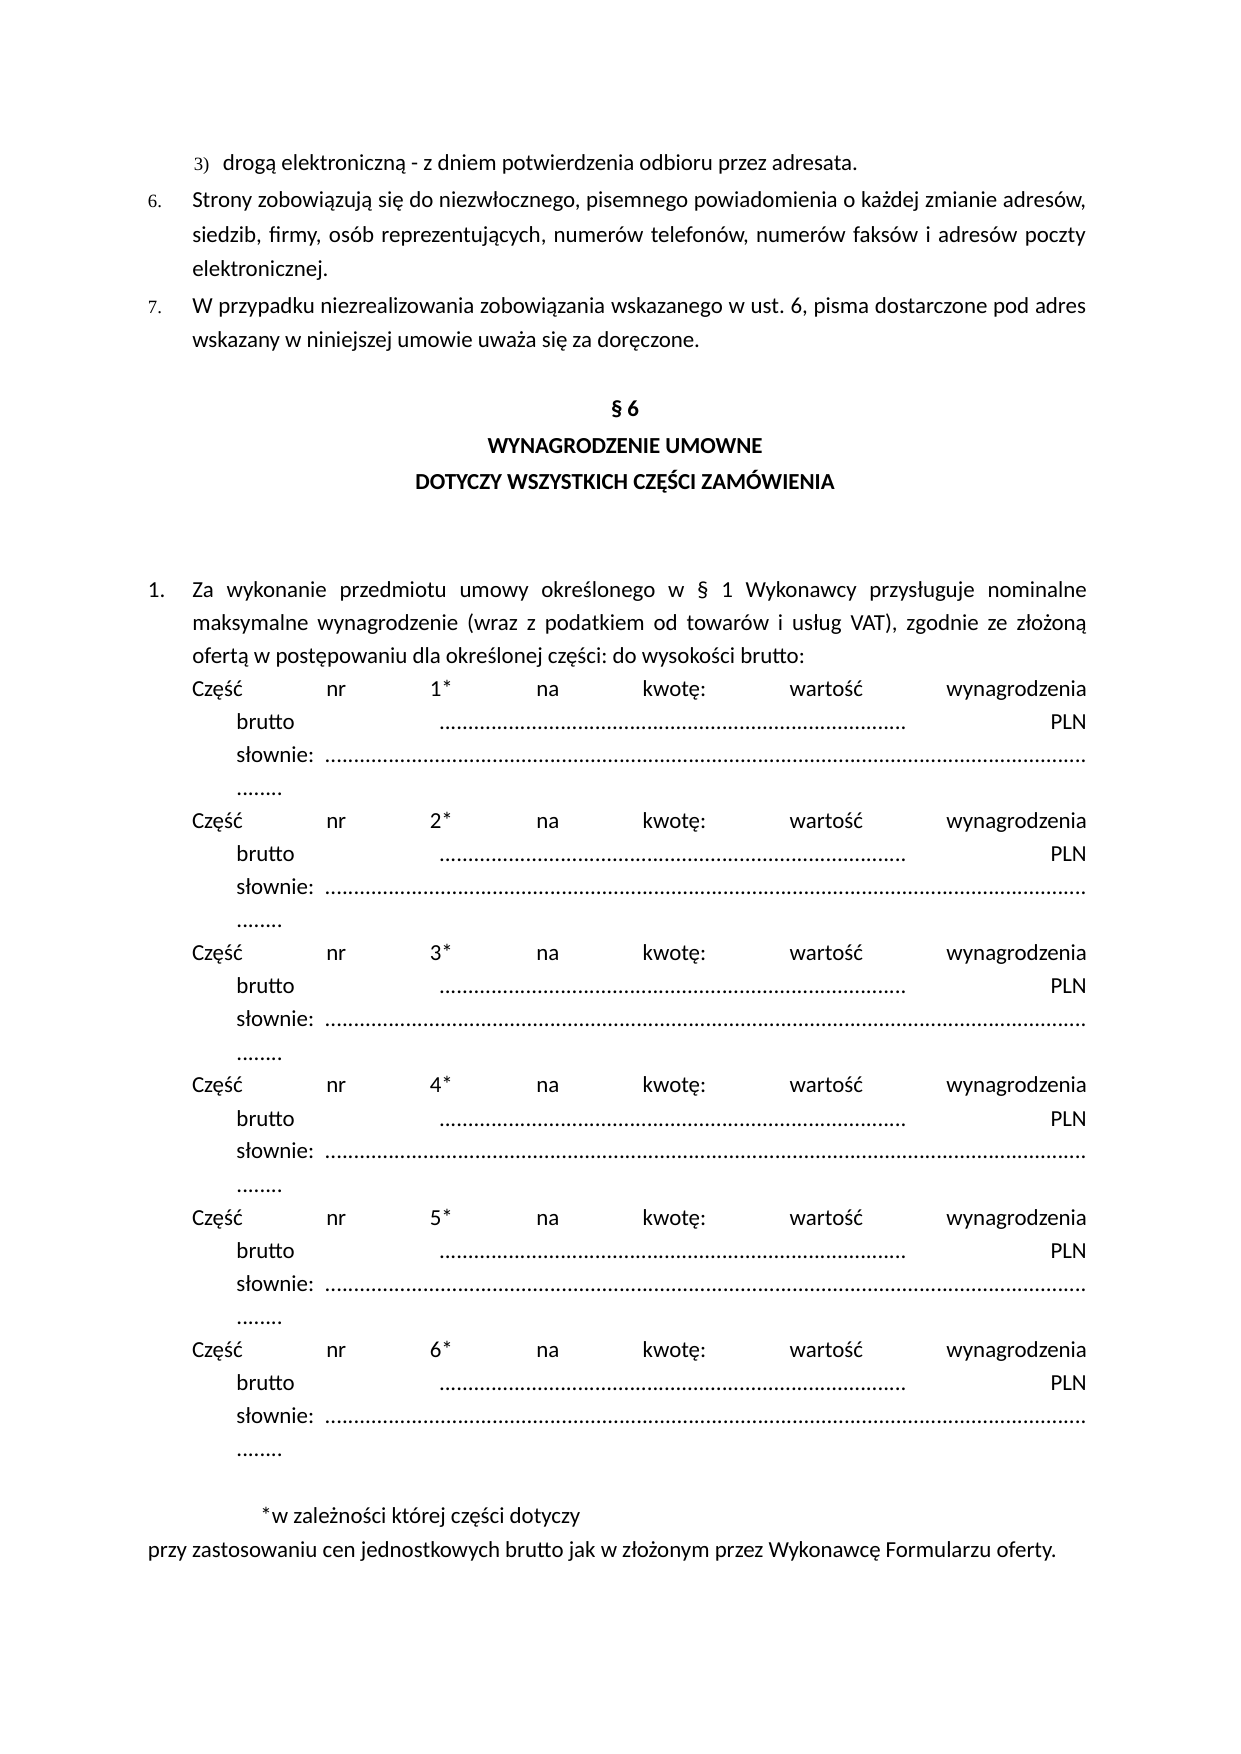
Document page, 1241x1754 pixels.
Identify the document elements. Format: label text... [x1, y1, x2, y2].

list Część nr 5* na kwotę: wartość wynagrodzenia brutto ................................................................................. PLN słownie: ............................................................................................................................................ [192, 1203, 1088, 1330]
list Część nr 4* na kwotę: wartość wynagrodzenia brutto ................................................................................. PLN słownie: ............................................................................................................................................ [192, 1071, 1088, 1198]
list Część nr 6* na kwotę: wartość wynagrodzenia brutto ................................................................................. PLN słownie: ............................................................................................................................................ [192, 1335, 1088, 1462]
list przy zastosowaniu cen jednostkowych brutto jak w złożonym przez Wykonawcę Formularzu oferty. [148, 1535, 1088, 1563]
list Część nr 2* na kwotę: wartość wynagrodzenia brutto ................................................................................. PLN słownie: ............................................................................................................................................ [192, 806, 1088, 933]
list Część nr 1* na kwotę: wartość wynagrodzenia brutto ................................................................................. PLN słownie: ............................................................................................................................................ [192, 674, 1088, 801]
list Część nr 3* na kwotę: wartość wynagrodzenia brutto ................................................................................. PLN słownie: ............................................................................................................................................ [192, 938, 1088, 1066]
text *w zależności której części dotyczy [260, 1501, 1088, 1529]
list drogą elektroniczną - z dniem potwierdzenia odbioru przez adresata. [193, 148, 1087, 176]
text DOTYCZY WSZYSTKICH CZĘŚCI ZAMÓWIENIA [157, 467, 1093, 495]
list W przypadku niezrealizowania zobowiązania wskazanego w ust. 6, pisma dostarczone pod adres wskazany w niniejszej umowie uważa się za doręczone. [148, 291, 1087, 354]
text § 6 [157, 394, 1093, 422]
list Strony zobowiązują się do niezwłocznego, pisemnego powiadomienia o każdej zmianie adresów, siedzib, firmy, osób reprezentujących, numerów telefonów, numerów faksów i adresów poczty elektronicznej. [148, 186, 1087, 282]
subtitle WYNAGRODZENIE UMOWNE [157, 431, 1092, 459]
list Za wykonanie przedmiotu umowy określonego w § 1 Wykonawcy przysługuje nominalne maksymalne wynagrodzenie (wraz z podatkiem od towarów i usług VAT), zgodnie ze złożoną ofertą w postępowaniu dla określonej części: do wysokości brutto: [148, 575, 1088, 669]
